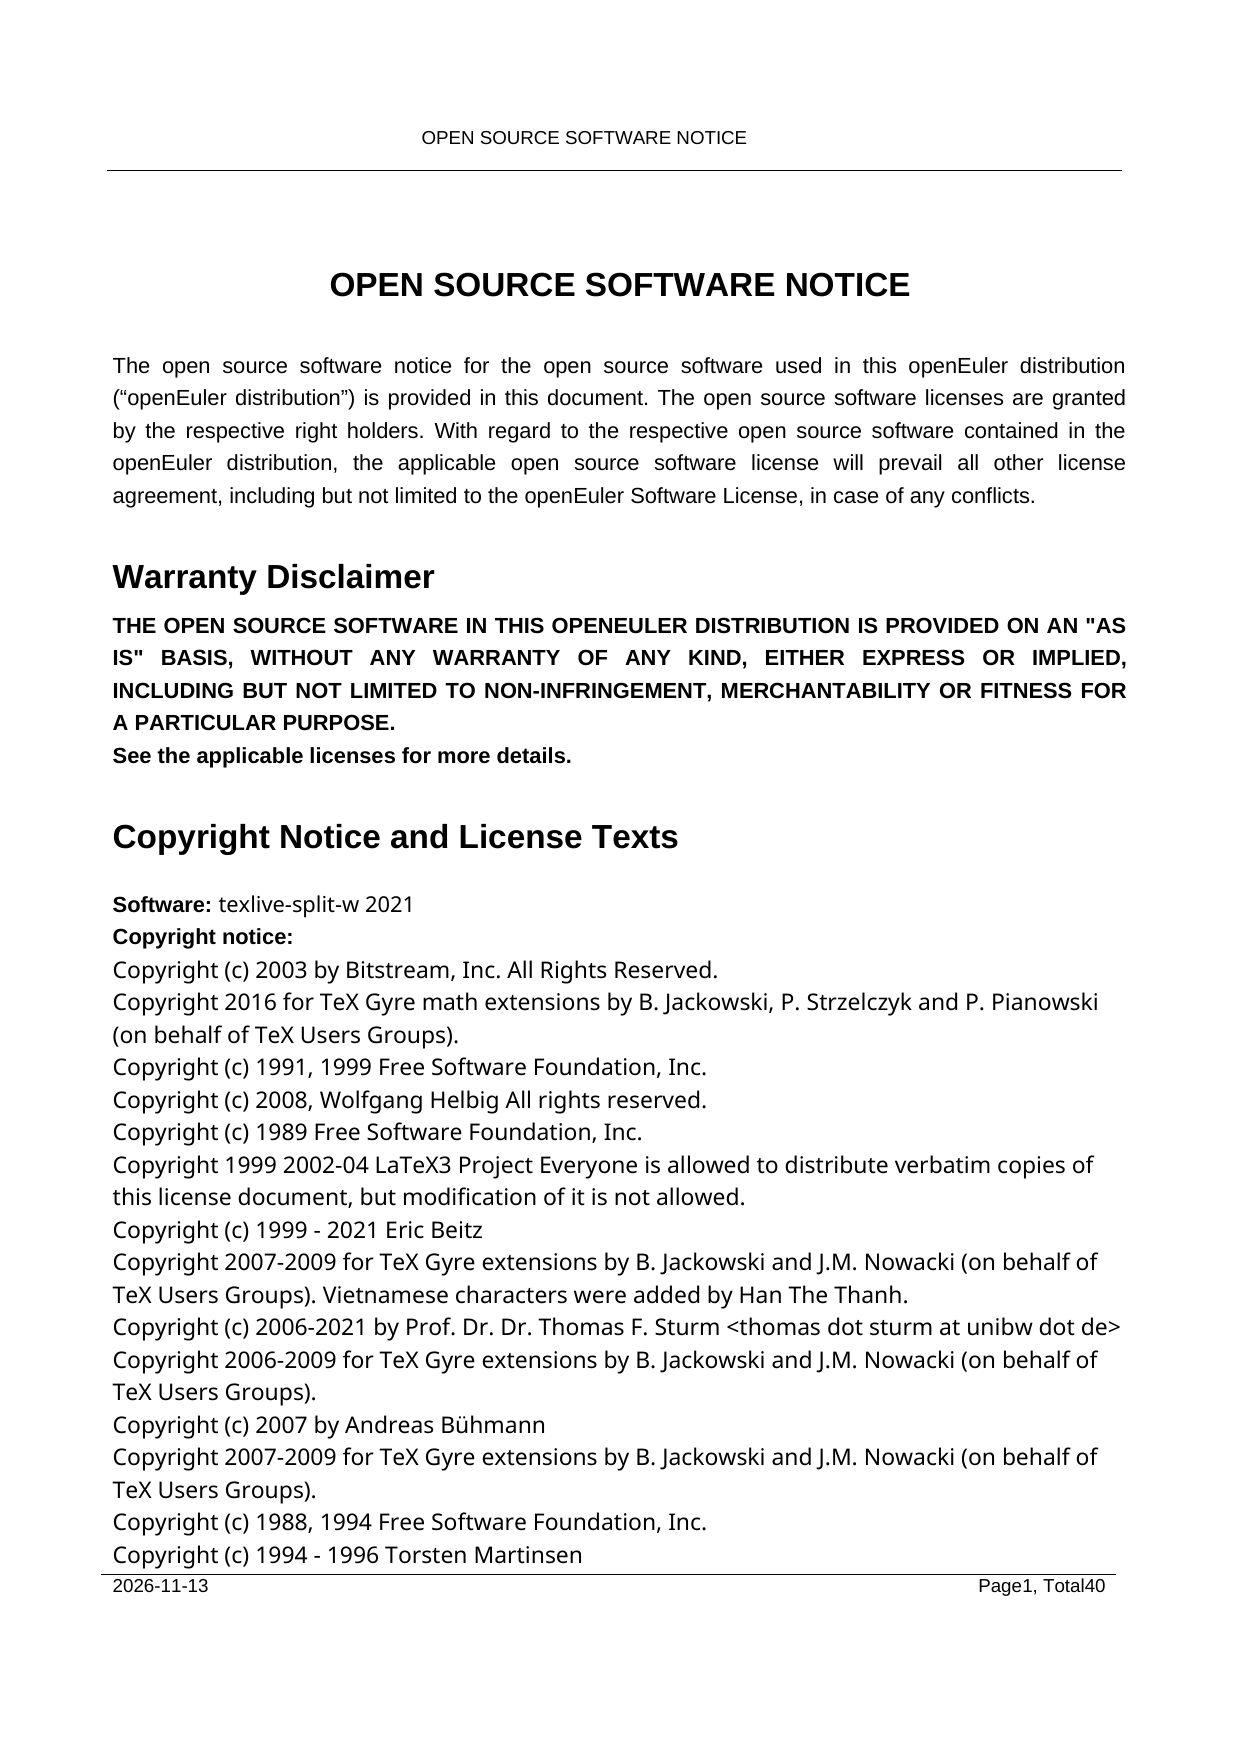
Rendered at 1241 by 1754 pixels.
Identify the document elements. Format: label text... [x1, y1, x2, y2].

text The open source software notice for the open source software used in this openEuler distribution (“openEuler distribution”) is provided in this document. The open source software licenses are granted by the respective right holders. With regard to the respective open source software contained in the openEuler distribution, the applicable open source software license will prevail all other license agreement, including but not limited to the openEuler Software License, in case of any conflicts. [112, 349, 1128, 511]
text THE OPEN SOURCE SOFTWARE IN THIS OPENEULER DISTRIBUTION IS PROVIDED ON AN "AS IS" BASIS, WITHOUT ANY WARRANTY OF ANY KIND, EITHER EXPRESS OR IMPLIED, INCLUDING BUT NOT LIMITED TO NON-INFRINGEMENT, MERCHANTABILITY OR FITNESS FOR A PARTICULAR PURPOSE. See the applicable licenses for more details. [112, 609, 1128, 771]
text Copyright Notice and License Texts [112, 804, 1128, 869]
text OPEN SOURCE SOFTWARE NOTICE [112, 251, 1128, 316]
text Software: texlive-split-w 2021 [112, 888, 1128, 921]
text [112, 953, 1128, 1571]
text Warranty Disclaimer [112, 544, 1128, 609]
text Copyright notice: [112, 921, 1128, 953]
